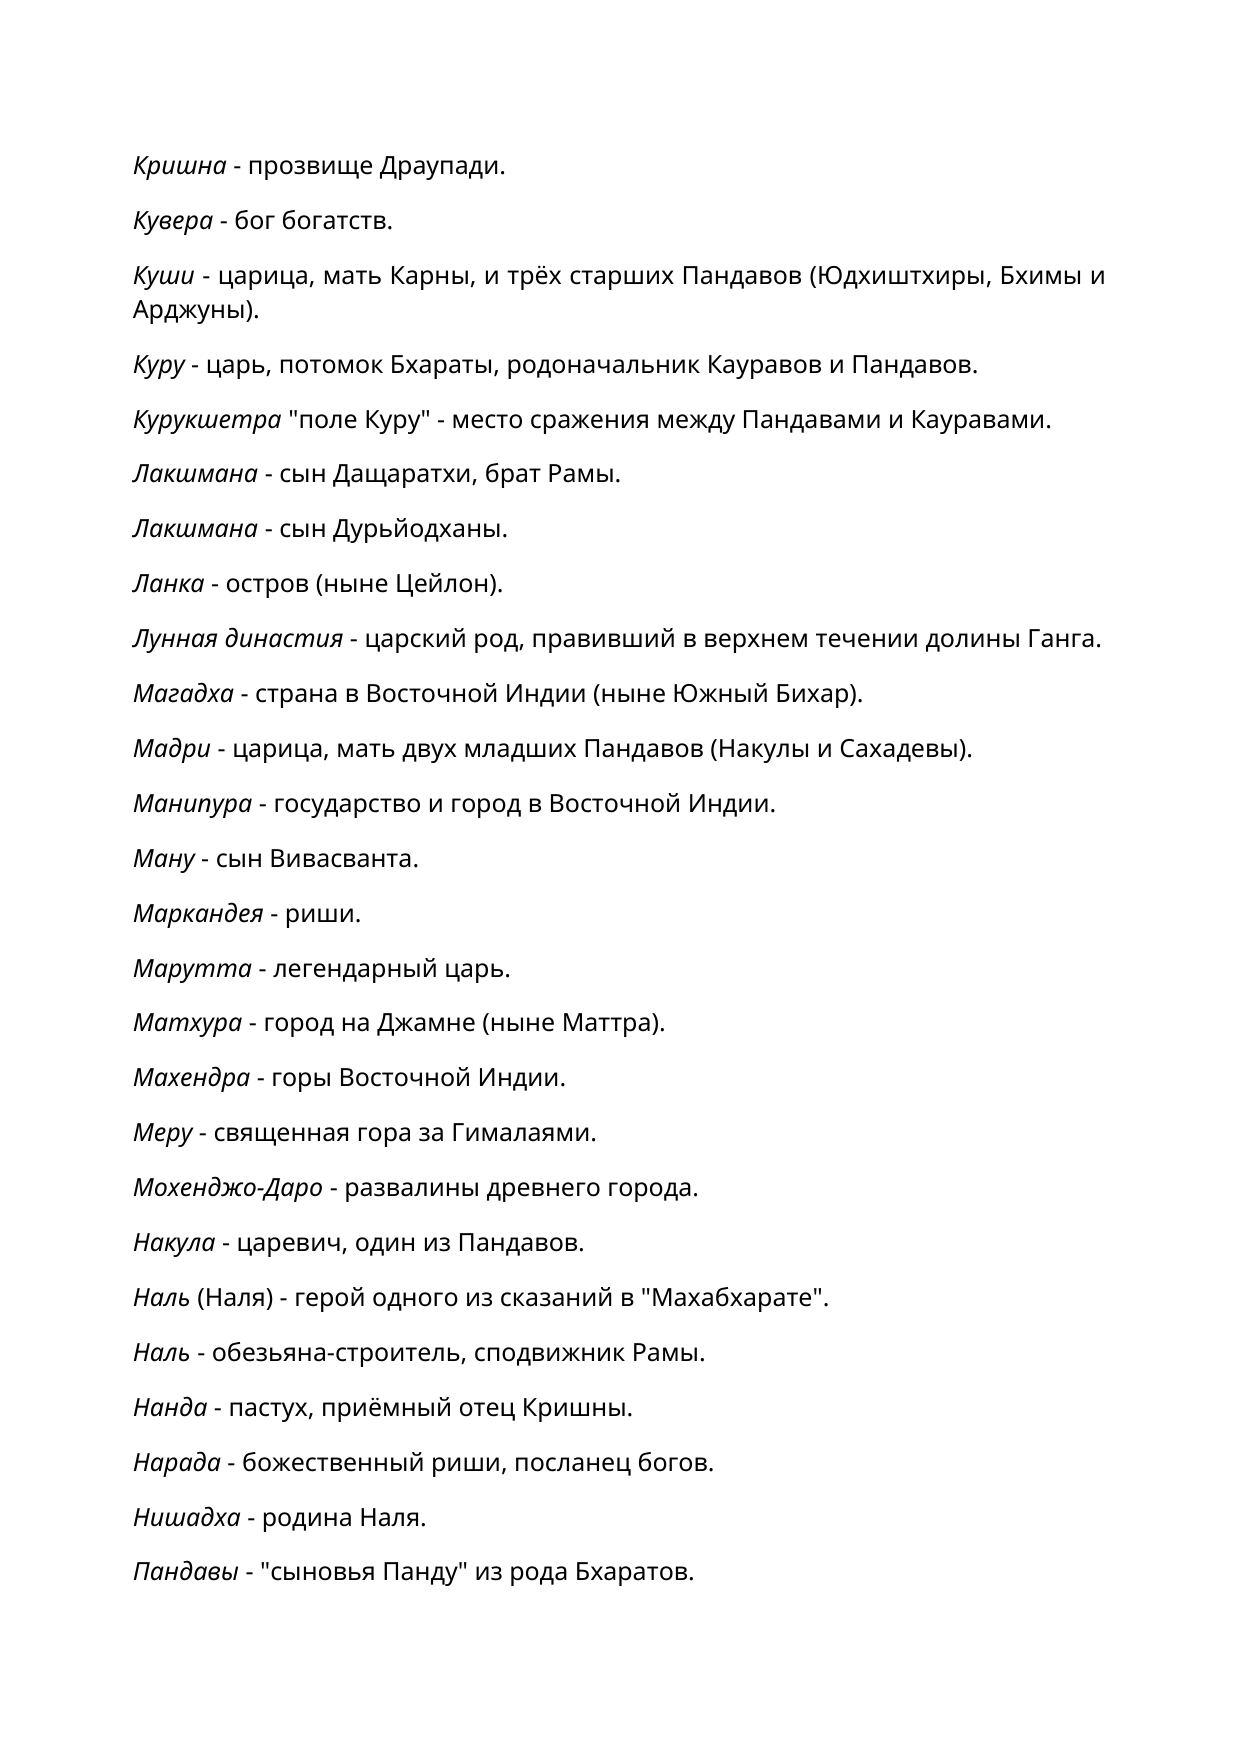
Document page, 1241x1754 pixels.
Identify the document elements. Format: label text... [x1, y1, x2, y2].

text Марутта - легендарный царь. [133, 950, 1108, 984]
text Мадри - царица, мать двух младших Пандавов (Накулы и Сахадевы). [133, 731, 1108, 765]
text Куши - царица, мать Карны, и трёх старших Пандавов (Юдхиштхиры, Бхимы и Арджуны). [133, 257, 1108, 326]
text Куру - царь, потомок Бхараты, родоначальник Кауравов и Пандавов. [133, 346, 1108, 380]
text Лакшмана - сын Дурьйодханы. [133, 511, 1108, 545]
text Кришна - прозвище Драупади. [133, 148, 1108, 182]
text Курукшетра "поле Куру" - место сражения между Пандавами и Кауравами. [133, 401, 1108, 435]
text Мохенджо-Даро - развалины древнего города. [133, 1170, 1108, 1204]
text Махендра - горы Восточной Индии. [133, 1060, 1108, 1094]
text Пандавы - "сыновья Панду" из рода Бхаратов. [133, 1554, 1108, 1588]
text Накула - царевич, один из Пандавов. [133, 1225, 1108, 1259]
text Наль (Наля) - герой одного из сказаний в "Махабхарате". [133, 1279, 1108, 1314]
text Нишадха - родина Наля. [133, 1499, 1108, 1533]
text Лакшмана - сын Дащаратхи, брат Рамы. [133, 456, 1108, 490]
text Наль - обезьяна-строитель, сподвижник Рамы. [133, 1334, 1108, 1368]
text Нарада - божественный риши, посланец богов. [133, 1444, 1108, 1478]
text Магадха - страна в Восточной Индии (ныне Южный Бихар). [133, 676, 1108, 710]
text Лунная династия - царский род, правивший в верхнем течении долины Ганга. [133, 621, 1108, 655]
text Нанда - пастух, приёмный отец Кришны. [133, 1389, 1108, 1423]
text Кувера - бог богатств. [133, 202, 1108, 237]
text Матхура - город на Джамне (ныне Маттра). [133, 1005, 1108, 1039]
text Ланка - остров (ныне Цейлон). [133, 566, 1108, 600]
text Маркандея - риши. [133, 895, 1108, 929]
text Ману - сын Вивасванта. [133, 840, 1108, 874]
text Манипура - государство и город в Восточной Индии. [133, 786, 1108, 819]
text Меру - священная гора за Гималаями. [133, 1115, 1108, 1149]
